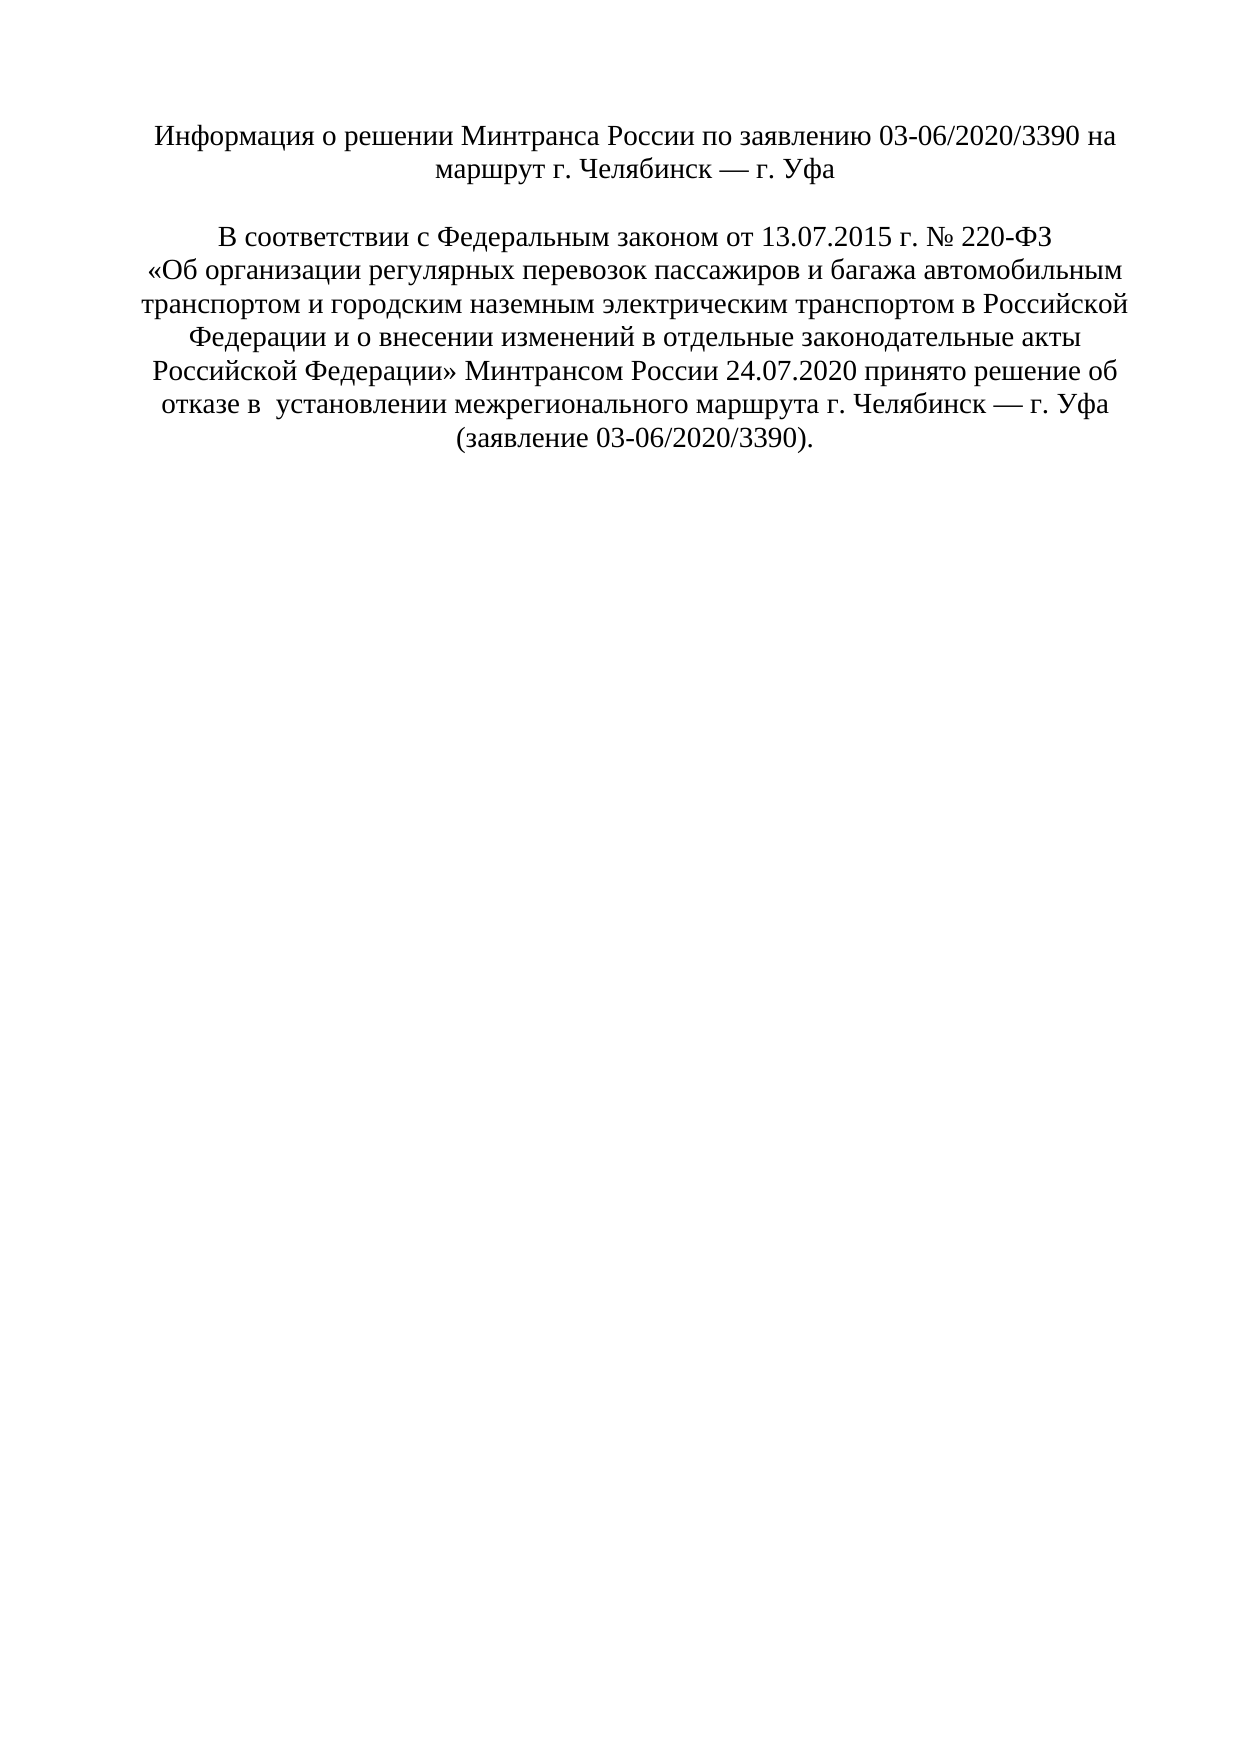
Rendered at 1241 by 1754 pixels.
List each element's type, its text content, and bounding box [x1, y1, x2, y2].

text Информация о решении Минтранса России по заявлению 03-06/2020/3390 на маршрут г. Челябинск — г. Уфа [118, 118, 1152, 185]
text В соответствии с Федеральным законом от 13.07.2015 г. № 220-ФЗ «Об организации регулярных перевозок пассажиров и багажа автомобильным транспортом и городским наземным электрическим транспортом в Российской Федерации и о внесении изменений в отдельные законодательные акты Российской Федерации» Минтрансом России 24.07.2020 принято решение об отказе в установлении межрегионального маршрута г. Челябинск — г. Уфа (заявление 03-06/2020/3390). [118, 219, 1152, 453]
